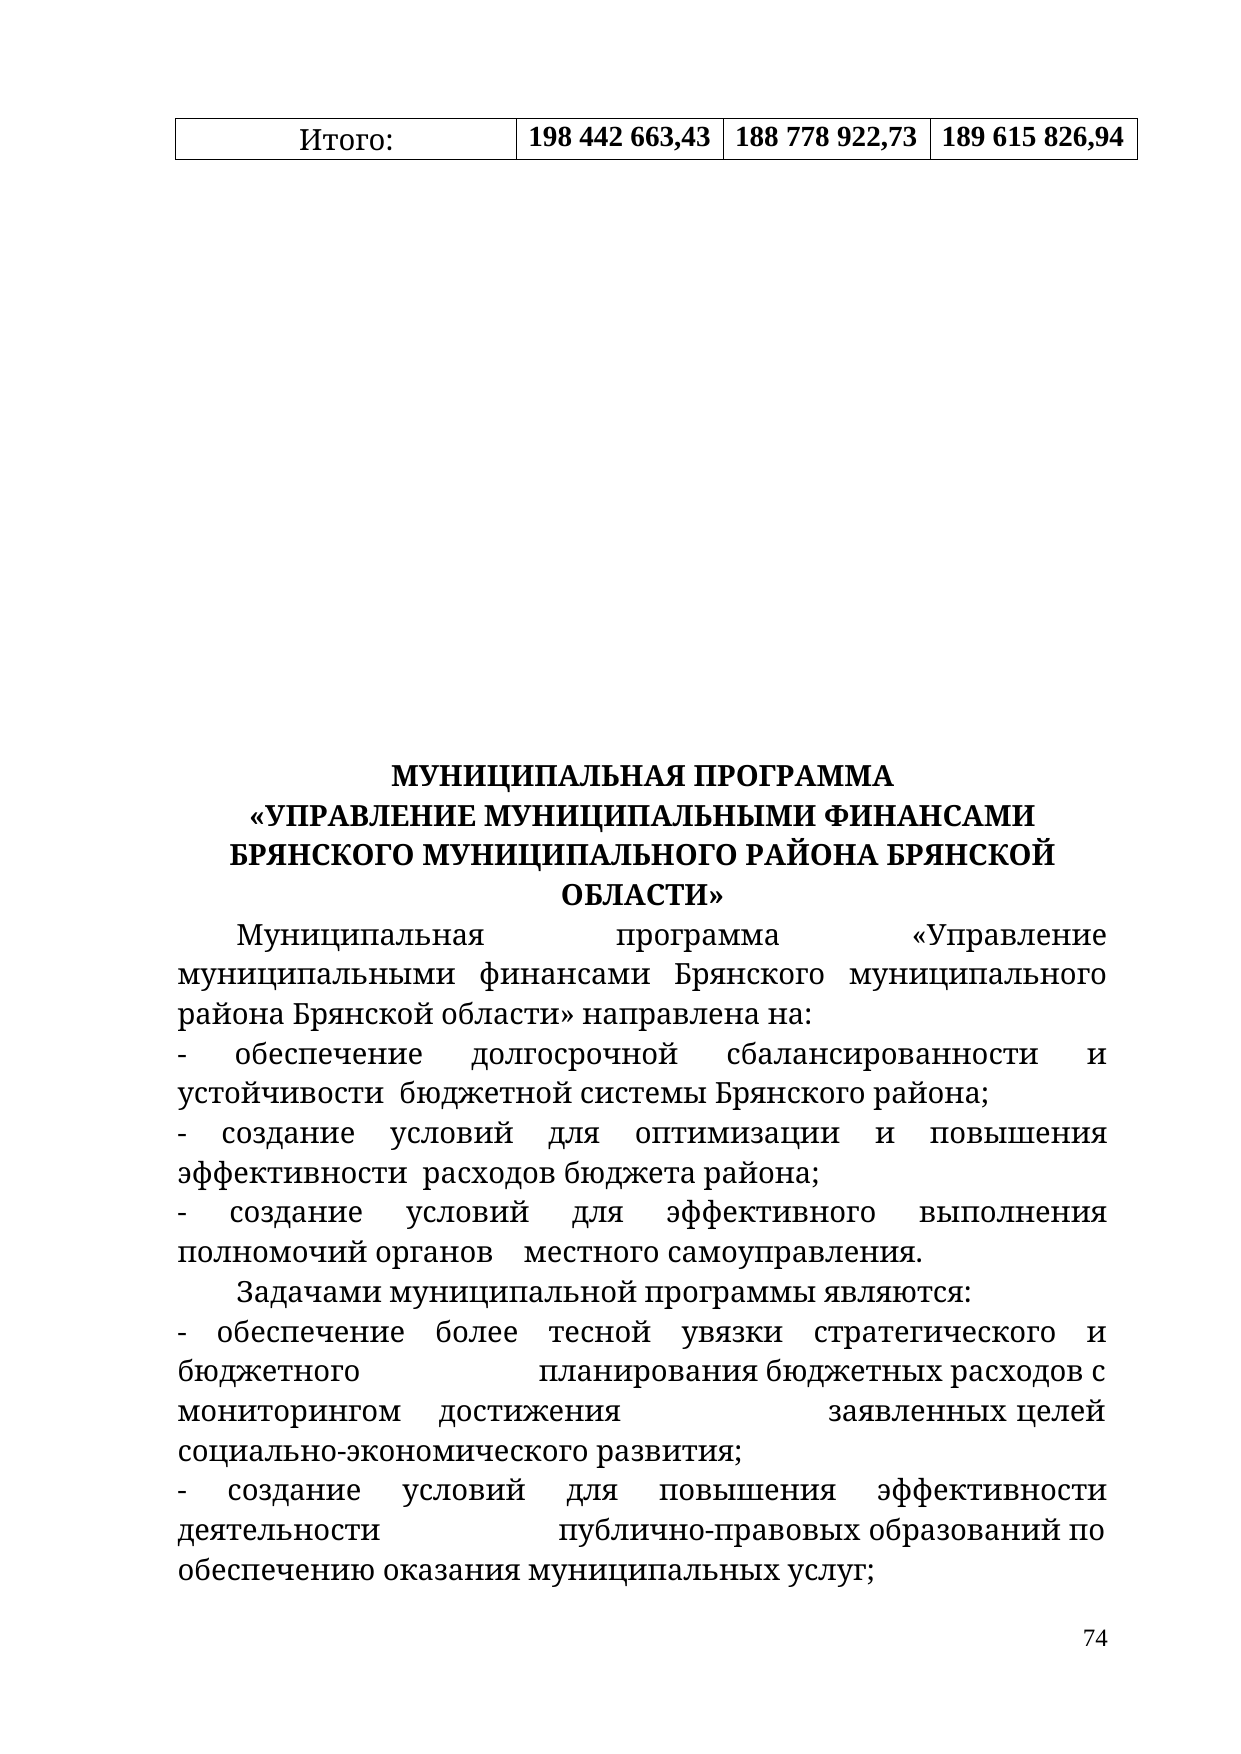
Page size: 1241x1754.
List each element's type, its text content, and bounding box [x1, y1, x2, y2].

text - создание условий для повышения эффективности деятельности публично-правовых образований по обеспечению оказания муниципальных услуг; [177, 1469, 1107, 1589]
text - создание условий для эффективного выполнения полномочий органов местного самоуправления. [177, 1192, 1107, 1271]
table_cell 188 778 922,73 [724, 119, 930, 159]
text - обеспечение долгосрочной сбалансированности и устойчивости бюджетной системы Брянского района; [177, 1033, 1107, 1112]
table_cell Итого: [176, 119, 516, 159]
text Муниципальная программа «Управление муниципальными финансами Брянского муниципального района Брянской области» направлена на: [177, 914, 1107, 1033]
table_cell 198 442 663,43 [517, 119, 723, 159]
text - обеспечение более тесной увязки стратегического и бюджетного планирования бюджетных расходов с мониторингом достижения заявленных целей социально-экономического развития; [177, 1311, 1107, 1469]
text Задачами муниципальной программы являются: [177, 1271, 1107, 1311]
table_cell 189 615 826,94 [931, 119, 1137, 159]
text - создание условий для оптимизации и повышения эффективности расходов бюджета района; [177, 1112, 1107, 1192]
text МУНИЦИПАЛЬНАЯ ПРОГРАММА «УПРАВЛЕНИЕ МУНИЦИПАЛЬНЫМИ ФИНАНСАМИ БРЯНСКОГО МУНИЦИПАЛЬНОГО РАЙОНА БРЯНСКОЙ ОБЛАСТИ» [177, 755, 1107, 914]
